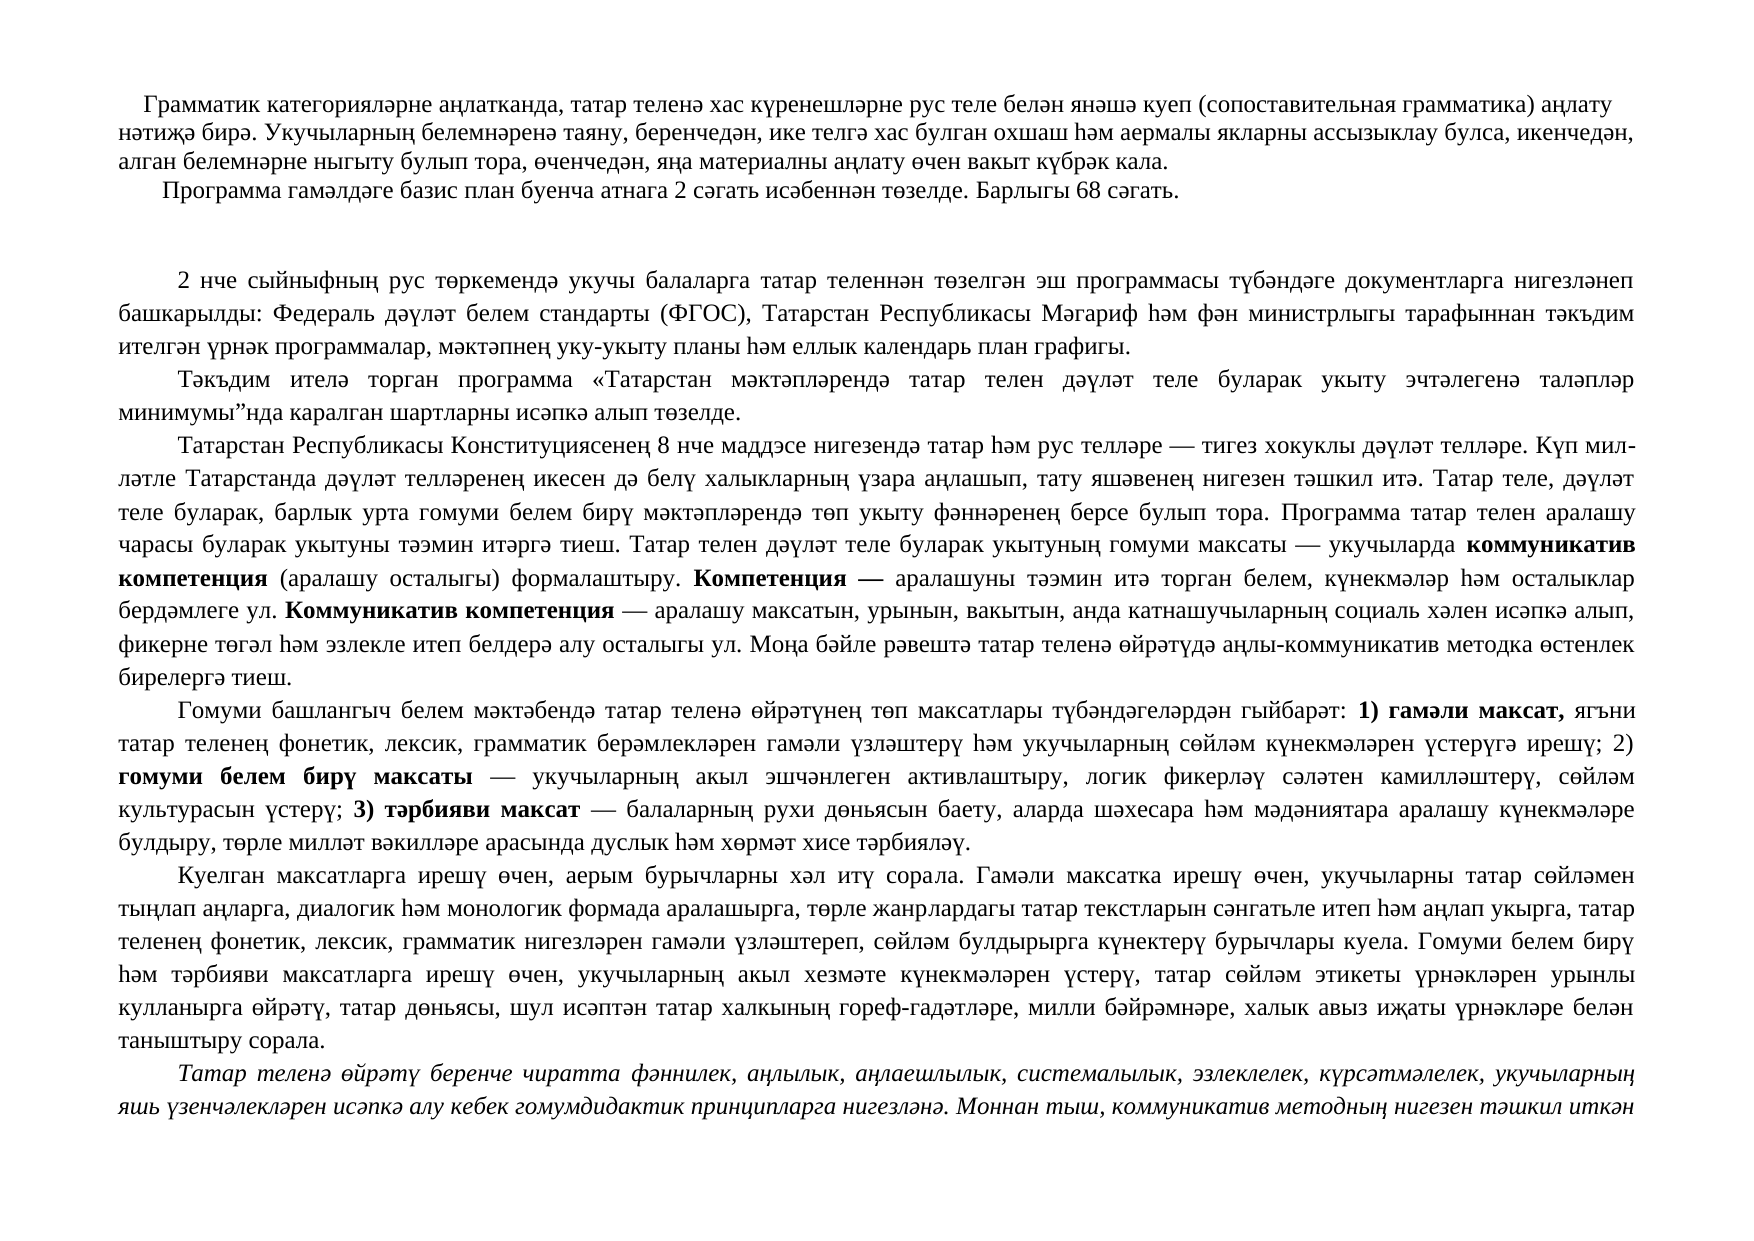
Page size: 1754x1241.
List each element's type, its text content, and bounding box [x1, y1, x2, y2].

text Тәкъдим ителә торган программа «Татарстан мәктәпләрендә татар телен дәүләт теле буларак укыту эчтәлегенә таләпләр минимумы”нда каралган шартларны исәпкә алып төзелде. [118, 364, 1636, 426]
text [118, 1058, 1636, 1120]
text Грамматик категорияләрне аңлатканда, татар теленә хас күренешләрне рус теле белән янәшә куеп (сопоставительная грамматика) аңлату нәтиҗә бирә. Укучыларның белемнәренә таяну, беренчедән, ике телгә хас булган охшаш һәм аермалы якларны ассызыклау булса, икенчедән, алган белемнәрне ныгыту булып тора, өченчедән, яңа материалны аңлату өчен вакыт күбрәк кала. [118, 89, 1636, 175]
text Гомуми башлангыч белем мәктәбендә татар теленә өйрәтүнең төп максатлары түбәндәгеләрдән гыйбарәт: 1) гамәли максат, ягъни татар теленең фонетик, лексик, грамматик берәмлекләрен гамәли үзләштерү һәм укучыларның сөйләм күнекмәләрен үстерүгә ирешү; 2) гомуми белем бирү максаты — укучыларның акыл эшчәнлеген активлаштыру, логик фикерләү сәләтен камилләштерү, сөйләм культурасын үстерү; 3) тәрбияви максат — балаларның рухи дөньясын баету, аларда шәхесара һәм мәдәниятара аралашу күнекмәләре булдыру, төрле милләт вәкилләре арасында дуслык һәм хөрмәт хисе тәрбияләү. [118, 695, 1636, 856]
text 2 нче сыйныфның рус төркемендә укучы балаларга татар теленнән төзелгән эш программасы түбәндәге документларга нигезләнеп башкарылды: Федераль дәүләт белем стандарты (ФГОС), Татарстан Республикасы Мәгариф һәм фән министрлыгы тарафыннан тәкъдим ителгән үрнәк программалар, мәктәпнең уку-укыту планы һәм еллык календарь план графигы. [118, 265, 1636, 360]
text Куелган максатларга ирешү өчен, аерым бурычларны хәл итү сорала. Гамәли максатка ирешү өчен, укучыларны татар сөйләмен тыңлап аңларга, диалогик һәм монологик формада аралашырга, төрле жанрлардагы татар текстларын сәнгатьле итеп һәм аңлап укырга, татар теленең фонетик, лексик, грамматик нигезләрен гамәли үзләштереп, сөйләм булдырырга күнектерү бурычлары куела. Гомуми белем бирү һәм тәрбияви максатларга ирешү өчен, укучыларның акыл хезмәте күнекмәләрен үстерү, татар сөйләм этикеты үрнәкләрен урынлы кулланырга өйрәтү, татар дөньясы, шул исәптән татар халкының гореф-гадәтләре, милли бәйрәмнәре, халык авыз иҗаты үрнәкләре белән таныштыру сорала. [118, 860, 1636, 1054]
text Программа гамәлдәге базис план буенча атнага 2 сәгать исәбеннән төзелде. Барлыгы 68 сәгать. [118, 175, 1636, 204]
text Татарстан Республикасы Конституциясенең 8 нче маддэсе нигезендә татар һәм рус телләре — тигез хокуклы дәүләт телләре. Күп милләтле Татарстанда дәүләт телләренең икесен дә белү халыкларның үзара аңлашып, тату яшәвенең нигезен тәшкил итә. Татар теле, дәүләт теле буларак, барлык урта гомуми белем бирү мәктәпләрендә төп укыту фәннәренең берсе булып тора. Программа татар телен аралашу чарасы буларак укытуны тәэмин итәргә тиеш. Татар телен дәүләт теле буларак укытуның гомуми максаты — укучыларда коммуникатив компетенция (аралашу осталыгы) формалаштыру. Компетенция — аралашуны тәэмин итә торган белем, күнекмәләр һәм осталыклар бердәмлеге ул. Коммуникатив компетенция — аралашу максатын, урынын, вакытын, анда катнашучыларның социаль хәлен исәпкә алып, фикерне төгәл һәм эзлекле итеп белдерә алу осталыгы ул. Моңа бәйле рәвештә татар теленә өйрәтүдә аңлы-коммуникатив методка өстенлек бирелергә тиеш. [118, 431, 1636, 690]
